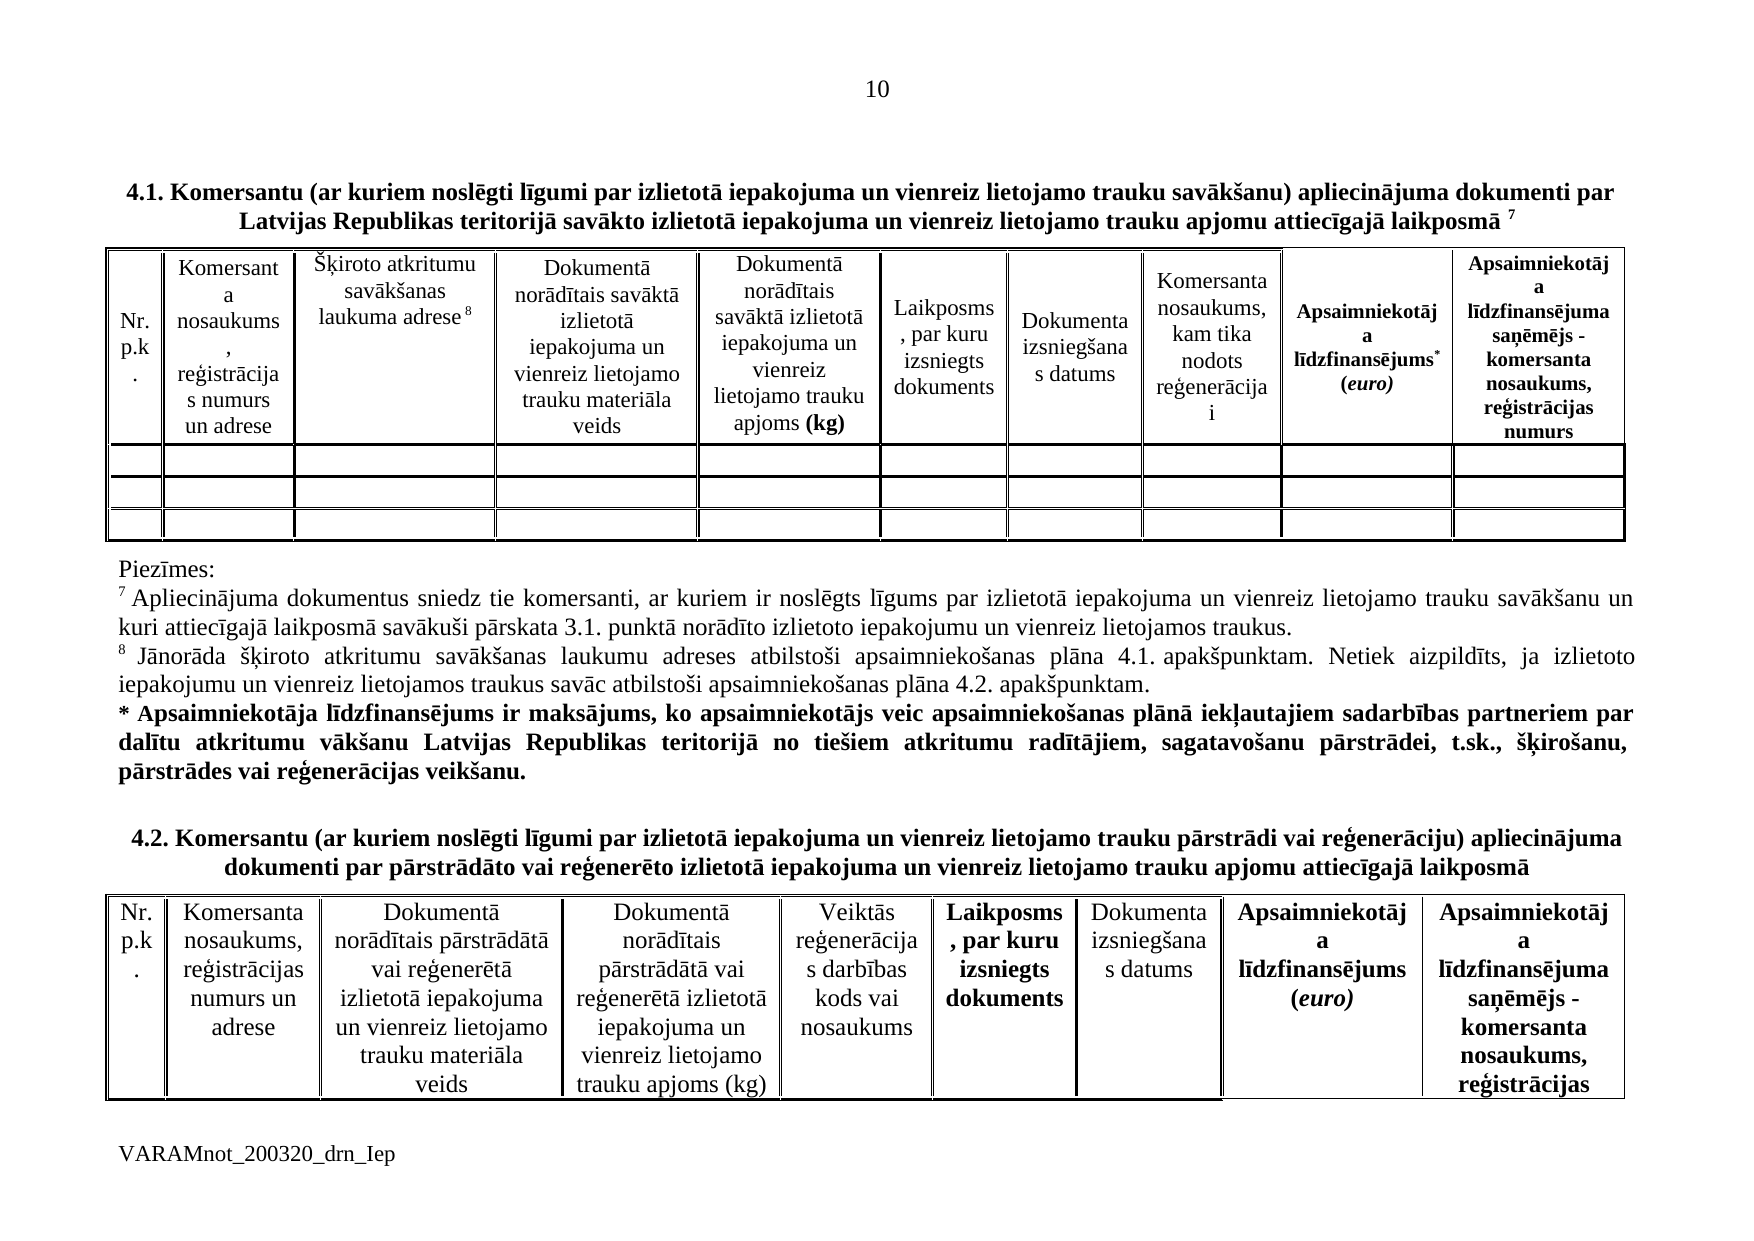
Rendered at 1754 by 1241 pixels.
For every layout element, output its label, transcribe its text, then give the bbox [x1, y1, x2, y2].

text 8 Jānorāda šķiroto atkritumu savākšanas laukumu adreses atbilstoši apsaimniekošanas plāna 4.1. apakšpunktam. Netiek aizpildīts, ja izlietoto iepakojumu un vienreiz lietojamos traukus savāc atbilstoši apsaimniekošanas plāna 4.2. apakšpunktam. [118, 641, 1636, 698]
table_header Dokumentā norādītais savāktā izlietotā iepakojuma un vienreiz lietojamo trauku apjoms (kg) [698, 251, 880, 443]
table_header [562, 897, 781, 1098]
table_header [321, 897, 562, 1098]
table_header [1222, 895, 1423, 1098]
table_header Apsaimniekotāja līdzfinansējuma saņēmējs - komersanta nosaukums, reģistrācijas numurs [1453, 248, 1624, 443]
table_header Komersanta nosaukums, reģistrācijas numurs un adrese [163, 249, 294, 443]
table_header Komersanta nosaukums, kam tika nodots reģenerācijai [1143, 251, 1281, 443]
table_cell [1453, 510, 1623, 539]
text 4.2. Komersantu (ar kuriem noslēgti līgumi par izlietotā iepakojuma un vienreiz lietojamo trauku pārstrādi vai reģenerāciju) apliecinājuma dokumenti par pārstrādāto vai reģenerēto izlietotā iepakojuma un vienreiz lietojamo trauku apjomu attiecīgajā laikposmā [118, 823, 1636, 881]
table_cell [109, 475, 161, 507]
table_cell [1009, 446, 1141, 475]
table_cell [1009, 478, 1141, 507]
table_cell [163, 510, 294, 539]
table_cell [1143, 510, 1281, 539]
text Piezīmes: [118, 554, 1636, 583]
table_header Šķiroto atkritumu savākšanas laukuma adrese 8 [294, 251, 496, 443]
table_cell [296, 446, 494, 475]
table_cell [1455, 446, 1623, 475]
table_header Dokumentā norādītais savāktā izlietotā iepakojuma un vienreiz lietojamo trauku materiāla veids [496, 249, 698, 443]
table_cell [880, 510, 1007, 539]
table_cell [882, 478, 1006, 507]
text 4.1. Komersantu (ar kuriem noslēgti līgumi par izlietotā iepakojuma un vienreiz lietojamo trauku savākšanu) apliecinājuma dokumenti par Latvijas Republikas teritorijā savākto izlietotā iepakojuma un vienreiz lietojamo trauku apjomu attiecīgajā laikposmā 7 [106, 177, 1636, 235]
table_cell [1281, 507, 1453, 539]
table_cell [165, 478, 293, 507]
table_cell [496, 507, 698, 539]
table_cell [700, 446, 879, 475]
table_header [1423, 895, 1624, 1098]
table_header Nr. p.k. [109, 249, 163, 443]
table_header Nr. p.k. [109, 895, 166, 1098]
table_cell [1283, 446, 1451, 475]
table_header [933, 897, 1076, 1098]
table_cell [107, 443, 161, 475]
text * Apsaimniekotāja līdzfinansējums ir maksājums, ko apsaimniekotājs veic apsaimniekošanas plānā iekļautajiem sadarbības partneriem par dalītu atkritumu vākšanu Latvijas Republikas teritorijā no tiešiem atkritumu radītājiem, sagatavošanu pārstrādei, t.sk., šķirošanu, pārstrādes vai reģenerācijas veikšanu. [118, 698, 1636, 784]
table_cell [497, 446, 696, 475]
text 7 Apliecinājuma dokumentus sniedz tie komersanti, ar kuriem ir noslēgts līgums par izlietotā iepakojuma un vienreiz lietojamo trauku savākšanu un kuri attiecīgajā laikposmā savākuši pārskata 3.1. punktā norādīto izlietoto iepakojumu un vienreiz lietojamos traukus. [118, 583, 1636, 641]
table_cell [698, 510, 880, 539]
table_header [781, 897, 933, 1098]
table_cell [497, 478, 696, 507]
table_cell [1008, 510, 1142, 539]
table_cell [700, 478, 879, 507]
table_cell [165, 446, 293, 475]
table_cell [1144, 446, 1280, 475]
table_cell [294, 510, 496, 539]
table_cell [1283, 478, 1451, 507]
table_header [166, 897, 321, 1098]
table_header Laikposms, par kuru izsniegts dokuments [880, 251, 1007, 443]
table_cell [882, 446, 1006, 475]
table_cell [1455, 478, 1623, 507]
table_header Dokumenta izsniegšanas datums [1008, 251, 1142, 443]
table_header Apsaimniekotāja līdzfinansējums* (euro) [1281, 248, 1453, 443]
table_cell [107, 507, 163, 539]
table_cell [296, 478, 494, 507]
table_cell [1144, 478, 1280, 507]
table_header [1076, 897, 1222, 1098]
